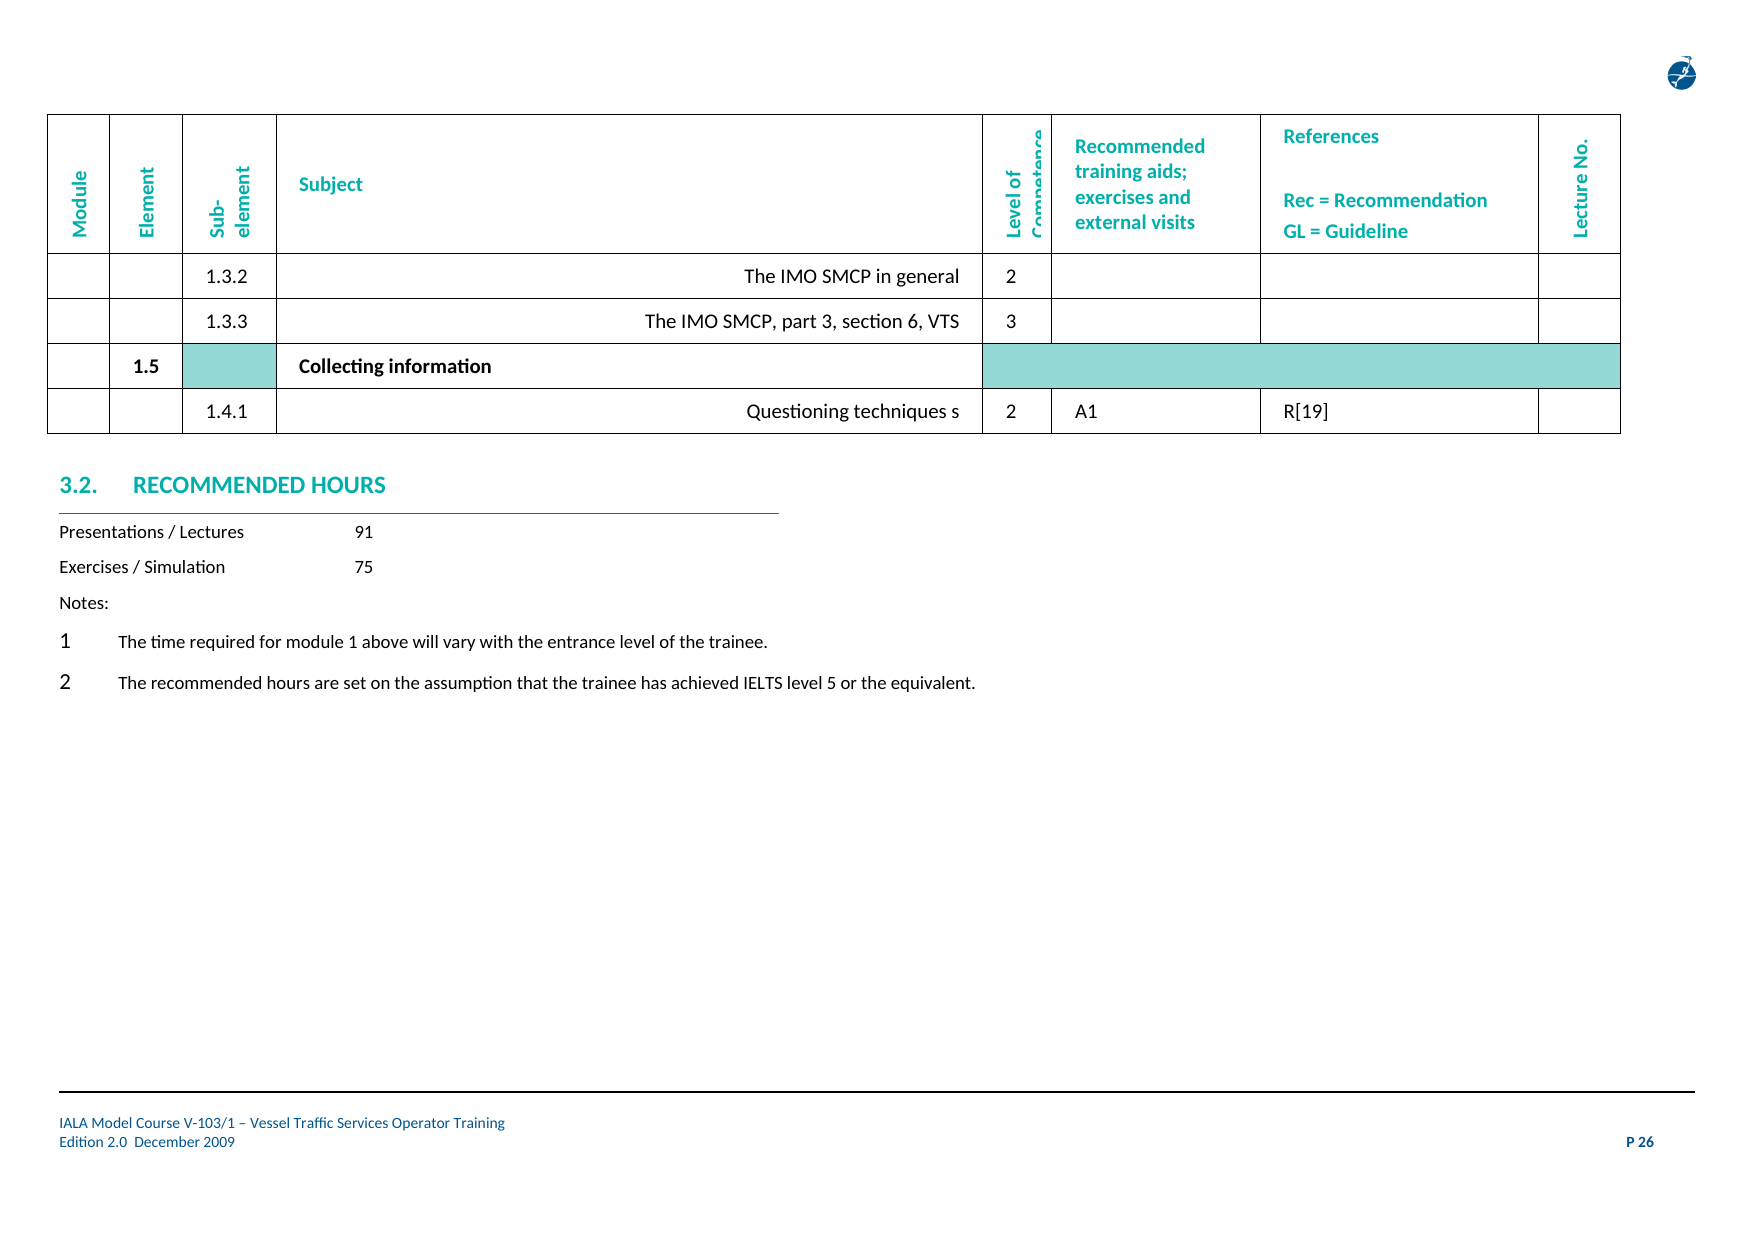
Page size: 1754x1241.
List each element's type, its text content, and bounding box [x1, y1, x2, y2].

table_cell 1.3.2 [183, 254, 276, 298]
text Notes: [59, 591, 1695, 614]
table_header Level of Competence [983, 115, 1051, 253]
table_cell [1261, 254, 1538, 298]
table_header References Rec = Recommendation GL = Guideline [1261, 115, 1538, 253]
table_cell The IMO SMCP, part 3, section 6, VTS [277, 299, 982, 343]
table_cell 3 [983, 299, 1051, 343]
table_cell 2 [983, 254, 1051, 298]
table_cell [1539, 299, 1620, 343]
table_header Module [48, 115, 109, 253]
table_cell [1052, 299, 1260, 343]
table_cell 2 [983, 389, 1051, 432]
subtitle Recommended hours [59, 469, 1695, 499]
table_cell 1.4.1 [183, 389, 276, 432]
table_header Subject [277, 115, 982, 253]
table_cell Collecting information [277, 344, 982, 388]
table_cell [48, 389, 109, 432]
table_cell 1.5 [110, 344, 182, 388]
table_header Recommended training aids; exercises and external visits [1052, 115, 1260, 253]
table_cell [48, 254, 109, 298]
table_cell 1.3.3 [183, 299, 276, 343]
table_cell [48, 299, 109, 343]
table_header Lecture No. [1539, 115, 1620, 253]
table_cell [1539, 254, 1620, 298]
list The time required for module 1 above will vary with the entrance level of the trainee. [59, 627, 1695, 654]
text Exercises / Simulation 75 [59, 556, 1695, 579]
table_header Sub-element [183, 115, 276, 253]
text Presentations / Lectures 91 [59, 520, 1695, 543]
table_cell [183, 344, 276, 388]
table_cell [110, 254, 182, 298]
table_cell The IMO SMCP in general [277, 254, 982, 298]
table_cell [983, 344, 1620, 388]
table_header Element [110, 115, 182, 253]
list The recommended hours are set on the assumption that the trainee has achieved IELTS level 5 or the equivalent. [59, 667, 1695, 695]
table_cell R[19] [1261, 389, 1538, 432]
table_cell A1 [1052, 389, 1260, 432]
table_cell [110, 299, 182, 343]
picture [1636, 6, 1754, 125]
table_cell [1261, 299, 1538, 343]
table_cell Questioning techniques s [277, 389, 982, 432]
table_cell [48, 344, 109, 388]
table_cell [1052, 254, 1260, 298]
table_cell [1539, 389, 1620, 432]
table_cell [110, 389, 182, 432]
